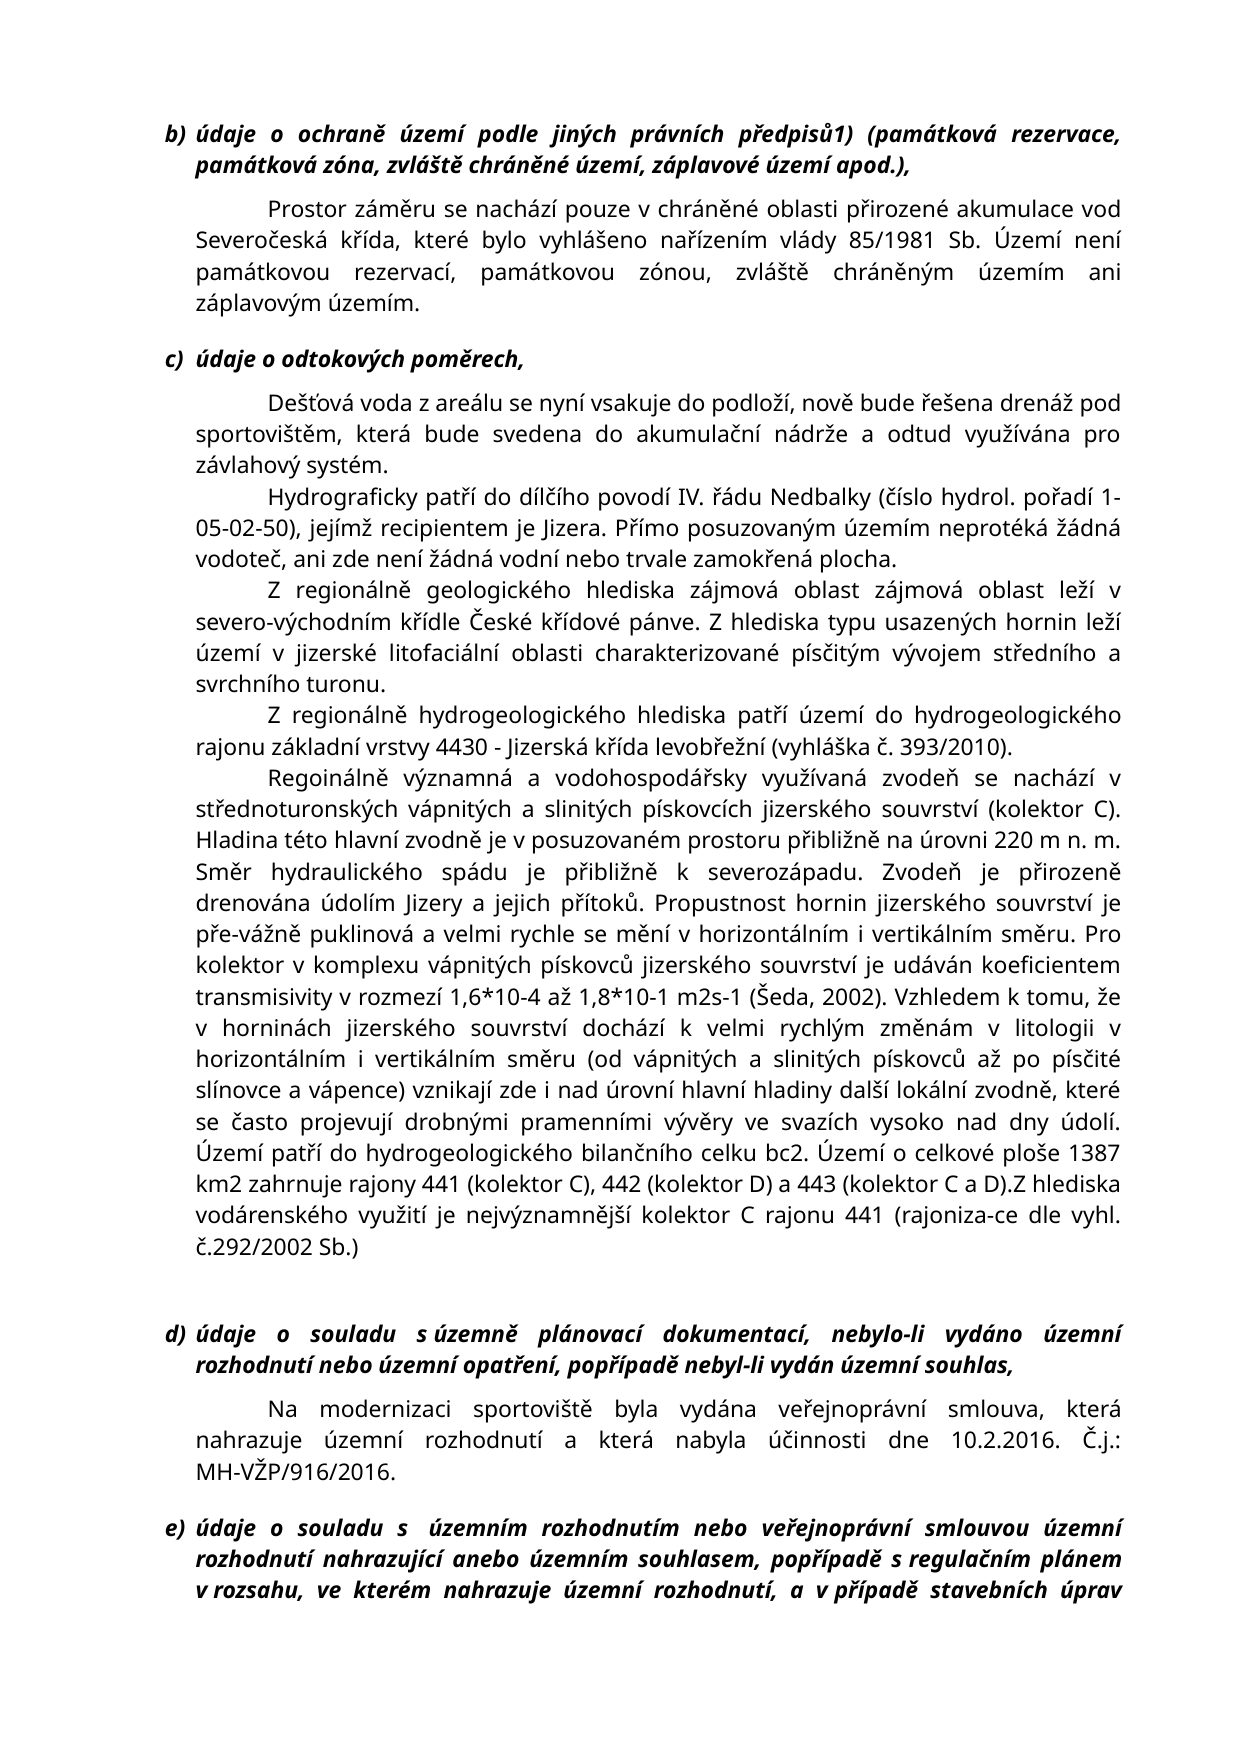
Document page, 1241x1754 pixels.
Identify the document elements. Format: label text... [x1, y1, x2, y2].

text Prostor záměru se nachází pouze v chráněné oblasti přirozené akumulace vod Severočeská křída, které bylo vyhlášeno nařízením vlády 85/1981 Sb. Území není památkovou rezervací, památkovou zónou, zvláště chráněným územím ani záplavovým územím. [195, 193, 1122, 318]
text Dešťová voda z areálu se nyní vsakuje do podloží, nově bude řešena drenáž pod sportovištěm, která bude svedena do akumulační nádrže a odtud využívána pro závlahový systém. [195, 387, 1122, 481]
list údaje o souladu s územně plánovací dokumentací, nebylo-li vydáno územní rozhodnutí nebo územní opatření, popřípadě nebyl-li vydán územní souhlas, [164, 1318, 1122, 1381]
text Regoinálně významná a vodohospodářsky využívaná zvodeň se nachází v střednoturonských vápnitých a slinitých pískovcích jizerského souvrství (kolektor C). Hladina této hlavní zvodně je v posuzovaném prostoru přibližně na úrovni 220 m n. m. Směr hydraulického spádu je přibližně k severozápadu. Zvodeň je přirozeně drenována údolím Jizery a jejich přítoků. Propustnost hornin jizerského souvrství je pře-vážně puklinová a velmi rychle se mění v horizontálním i vertikálním směru. Pro kolektor v komplexu vápnitých pískovců jizerského souvrství je udáván koeficientem transmisivity v rozmezí 1,6*10-4 až 1,8*10-1 m2s-1 (Šeda, 2002). Vzhledem k tomu, že v horninách jizerského souvrství dochází k velmi rychlým změnám v litologii v horizontálním i vertikálním směru (od vápnitých a slinitých pískovců až po písčité slínovce a vápence) vznikají zde i nad úrovní hlavní hladiny další lokální zvodně, které se často projevují drobnými pramenními vývěry ve svazích vysoko nad dny údolí. Území patří do hydrogeologického bilančního celku bc2. Území o celkové ploše 1387 km2 zahrnuje rajony 441 (kolektor C), 442 (kolektor D) a 443 (kolektor C a D).Z hlediska vodárenského využití je nejvýznamnější kolektor C rajonu 441 (rajoniza-ce dle vyhl. č.292/2002 Sb.) [195, 762, 1122, 1262]
list údaje o ochraně území podle jiných právních předpisů1) (památková rezervace, památková zóna, zvláště chráněné území, záplavové území apod.), [164, 118, 1122, 181]
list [164, 1512, 1122, 1606]
text Hydrograficky patří do dílčího povodí IV. řádu Nedbalky (číslo hydrol. pořadí 1-05-02-50), jejímž recipientem je Jizera. Přímo posuzovaným územím neprotéká žádná vodoteč, ani zde není žádná vodní nebo trvale zamokřená plocha. [195, 481, 1122, 574]
text Z regionálně geologického hlediska zájmová oblast zájmová oblast leží v severo-východním křídle České křídové pánve. Z hlediska typu usazených hornin leží území v jizerské litofaciální oblasti charakterizované písčitým vývojem středního a svrchního turonu. [195, 574, 1122, 699]
text Na modernizaci sportoviště byla vydána veřejnoprávní smlouva, která nahrazuje územní rozhodnutí a která nabyla účinnosti dne 10.2.2016. Č.j.: MH-VŽP/916/2016. [195, 1393, 1122, 1487]
text Z regionálně hydrogeologického hlediska patří území do hydrogeologického rajonu základní vrstvy 4430 - Jizerská křída levobřežní (vyhláška č. 393/2010). [195, 699, 1122, 762]
list údaje o odtokových poměrech, [164, 343, 1122, 374]
